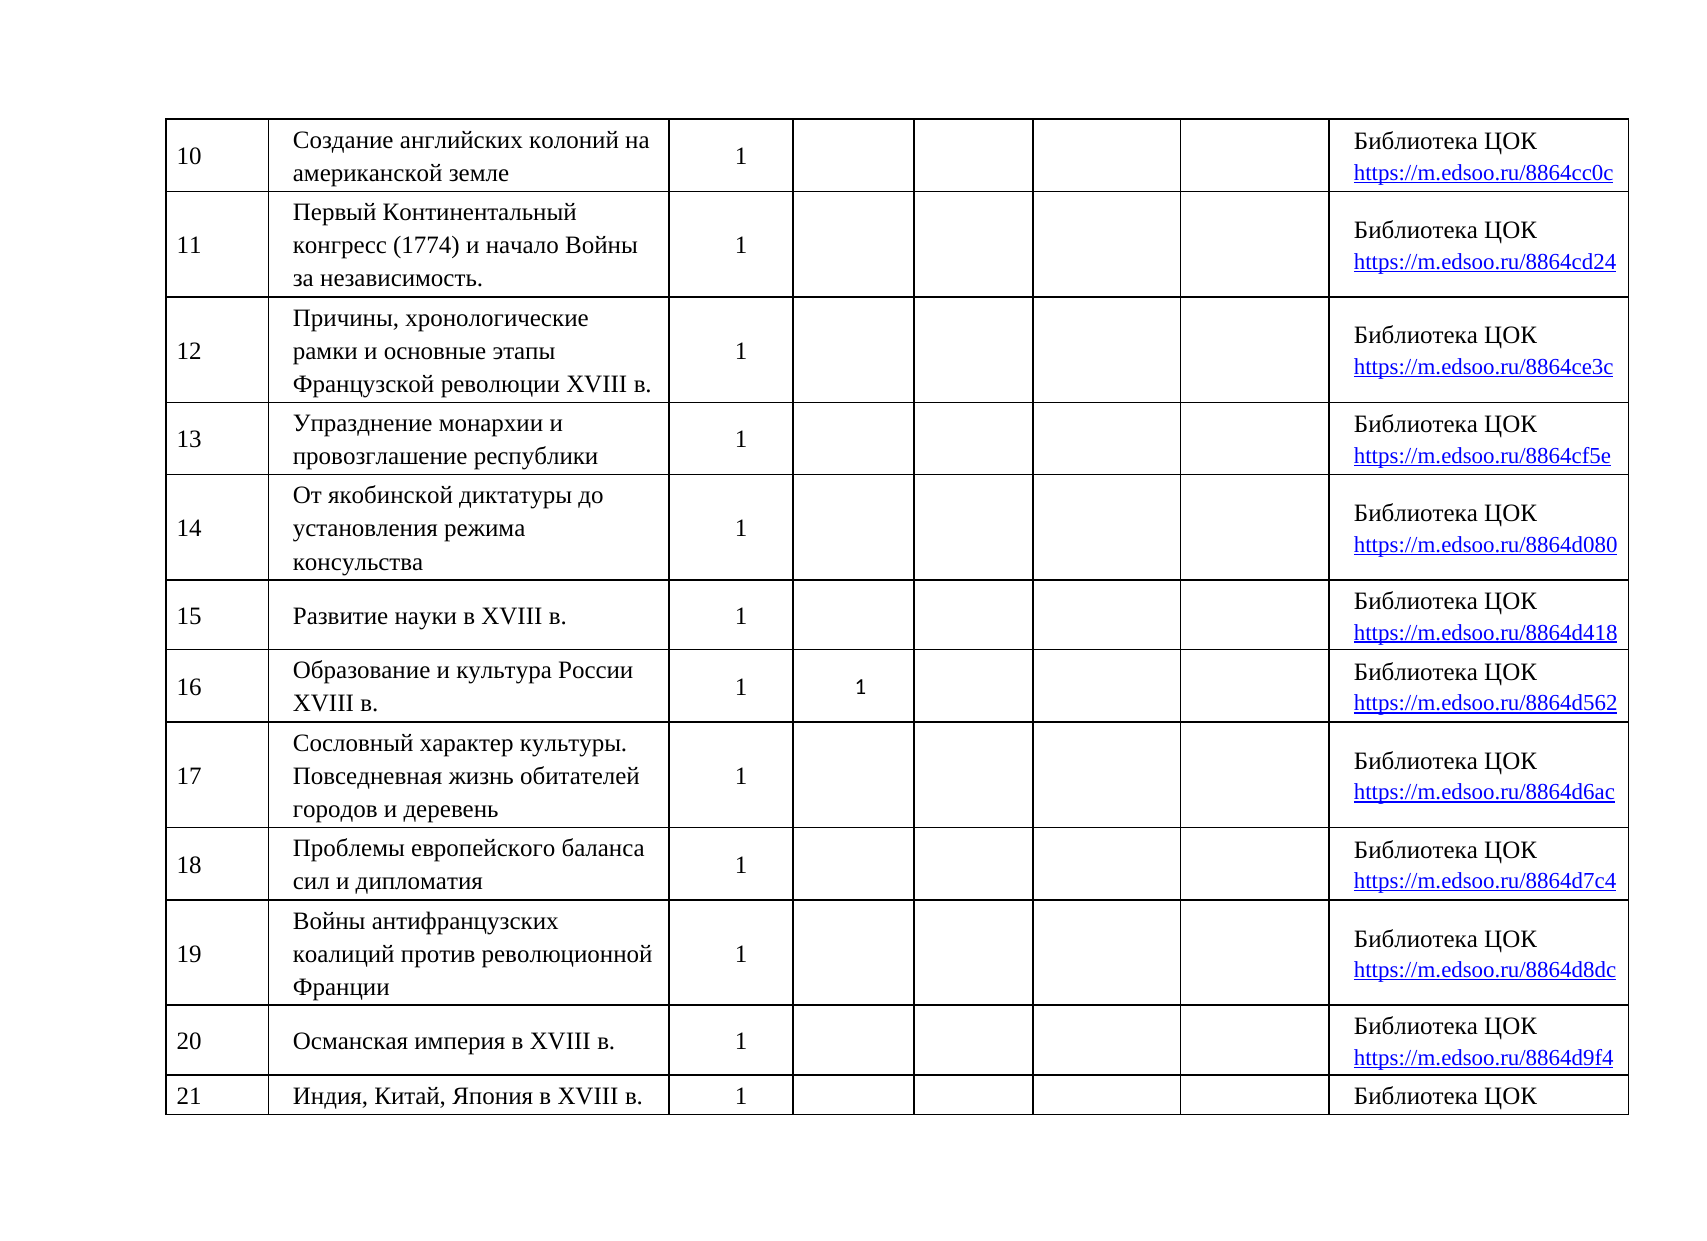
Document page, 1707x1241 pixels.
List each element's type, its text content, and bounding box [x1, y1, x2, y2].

table_cell [1181, 1076, 1328, 1114]
table_cell Библиотека ЦОК https://m.edsoo.ru/8864ce3c [1330, 298, 1628, 401]
table_cell [915, 1076, 1032, 1114]
table_cell Библиотека ЦОК https://m.edsoo.ru/8864d6ac [1330, 723, 1628, 827]
table_cell Причины, хронологические рамки и основные этапы Французской революции XVIII в. [269, 298, 668, 401]
table_cell [1181, 1006, 1328, 1074]
table_cell 12 [167, 298, 268, 401]
table_cell [794, 298, 913, 401]
table_cell [1181, 403, 1328, 474]
table_cell 1 [670, 120, 792, 191]
table_cell 17 [167, 723, 268, 827]
table_cell [915, 581, 1032, 649]
table_cell [1034, 581, 1180, 649]
table_cell [915, 828, 1032, 899]
table_cell [794, 403, 913, 474]
table_cell [1034, 723, 1180, 827]
table_cell [794, 581, 913, 649]
table_cell Развитие науки в XVIII в. [269, 581, 668, 649]
table_cell [1181, 475, 1328, 579]
table_cell От якобинской диктатуры до установления режима консульства [269, 475, 668, 579]
table_cell 1 [670, 581, 792, 649]
table_cell [915, 298, 1032, 401]
table_cell [1181, 650, 1328, 721]
table_cell Библиотека ЦОК https://m.edsoo.ru/8864d080 [1330, 475, 1628, 579]
table_cell Упразднение монархии и провозглашение республики [269, 403, 668, 474]
table_cell 1 [670, 192, 792, 296]
table_cell [1181, 901, 1328, 1004]
table_cell Сословный характер культуры. Повседневная жизнь обитателей городов и деревень [269, 723, 668, 827]
table_cell 1 [670, 1076, 792, 1114]
table_cell [794, 120, 913, 191]
table_cell [1181, 298, 1328, 401]
table_cell 1 [670, 723, 792, 827]
table_cell 1 [670, 298, 792, 401]
table_cell [915, 475, 1032, 579]
table_cell [1034, 1076, 1180, 1114]
table_cell [1034, 120, 1180, 191]
table_cell Библиотека ЦОК https://m.edsoo.ru/8864cc0c [1330, 120, 1628, 191]
table_cell [1034, 1006, 1180, 1074]
table_cell Первый Континентальный конгресс (1774) и начало Войны за независимость. [269, 192, 668, 296]
table_cell Библиотека ЦОК https://m.edsoo.ru/8864d562 [1330, 650, 1628, 721]
table_cell Библиотека ЦОК https://m.edsoo.ru/8864d418 [1330, 581, 1628, 649]
table_cell 18 [167, 828, 268, 899]
table_cell 1 [670, 403, 792, 474]
table_cell [915, 723, 1032, 827]
table_cell 19 [167, 901, 268, 1004]
table_cell [915, 1006, 1032, 1074]
table_cell Библиотека ЦОК https://m.edsoo.ru/8864d8dc [1330, 901, 1628, 1004]
table_cell [1181, 581, 1328, 649]
table_cell 1 [670, 475, 792, 579]
table_cell [794, 723, 913, 827]
table_cell [1034, 828, 1180, 899]
table_cell [794, 828, 913, 899]
table_cell [1181, 723, 1328, 827]
table_cell 15 [167, 581, 268, 649]
table_cell Библиотека ЦОК https://m.edsoo.ru/8864d7c4 [1330, 828, 1628, 899]
table_cell [915, 120, 1032, 191]
table_cell [915, 650, 1032, 721]
table_cell 1 [670, 1006, 792, 1074]
table_cell 16 [167, 650, 268, 721]
table_cell [1034, 901, 1180, 1004]
table_cell [915, 403, 1032, 474]
table_cell 10 [167, 120, 268, 191]
table_cell [1034, 475, 1180, 579]
table_cell 13 [167, 403, 268, 474]
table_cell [269, 1076, 668, 1114]
table_cell [915, 192, 1032, 296]
table_cell Библиотека ЦОК https://m.edsoo.ru/8864cf5e [1330, 403, 1628, 474]
table_cell Проблемы европейского баланса сил и дипломатия [269, 828, 668, 899]
table_cell [1181, 828, 1328, 899]
table_cell [794, 901, 913, 1004]
table_cell [1181, 120, 1328, 191]
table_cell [1330, 1076, 1628, 1114]
table_cell Библиотека ЦОК https://m.edsoo.ru/8864cd24 [1330, 192, 1628, 296]
table_cell Войны антифранцузских коалиций против революционной Франции [269, 901, 668, 1004]
table_cell Образование и культура России XVIII в. [269, 650, 668, 721]
table_cell [1181, 192, 1328, 296]
table_cell 20 [167, 1006, 268, 1074]
table_cell [794, 1076, 913, 1114]
table_cell Создание английских колоний на американской земле [269, 120, 668, 191]
table_cell 1 [670, 901, 792, 1004]
table_cell [794, 1006, 913, 1074]
table_cell Библиотека ЦОК https://m.edsoo.ru/8864d9f4 [1330, 1006, 1628, 1074]
table_cell [1034, 403, 1180, 474]
table_cell [1034, 192, 1180, 296]
table_cell 14 [167, 475, 268, 579]
table_cell [915, 901, 1032, 1004]
table_cell 1 [794, 650, 913, 721]
table_cell [1034, 298, 1180, 401]
table_cell 1 [670, 828, 792, 899]
table_cell Османская империя в XVIII в. [269, 1006, 668, 1074]
table_cell 11 [167, 192, 268, 296]
table_cell [794, 192, 913, 296]
table_cell [794, 475, 913, 579]
table_cell [1034, 650, 1180, 721]
table_cell 1 [670, 650, 792, 721]
table_cell 21 [167, 1076, 268, 1114]
